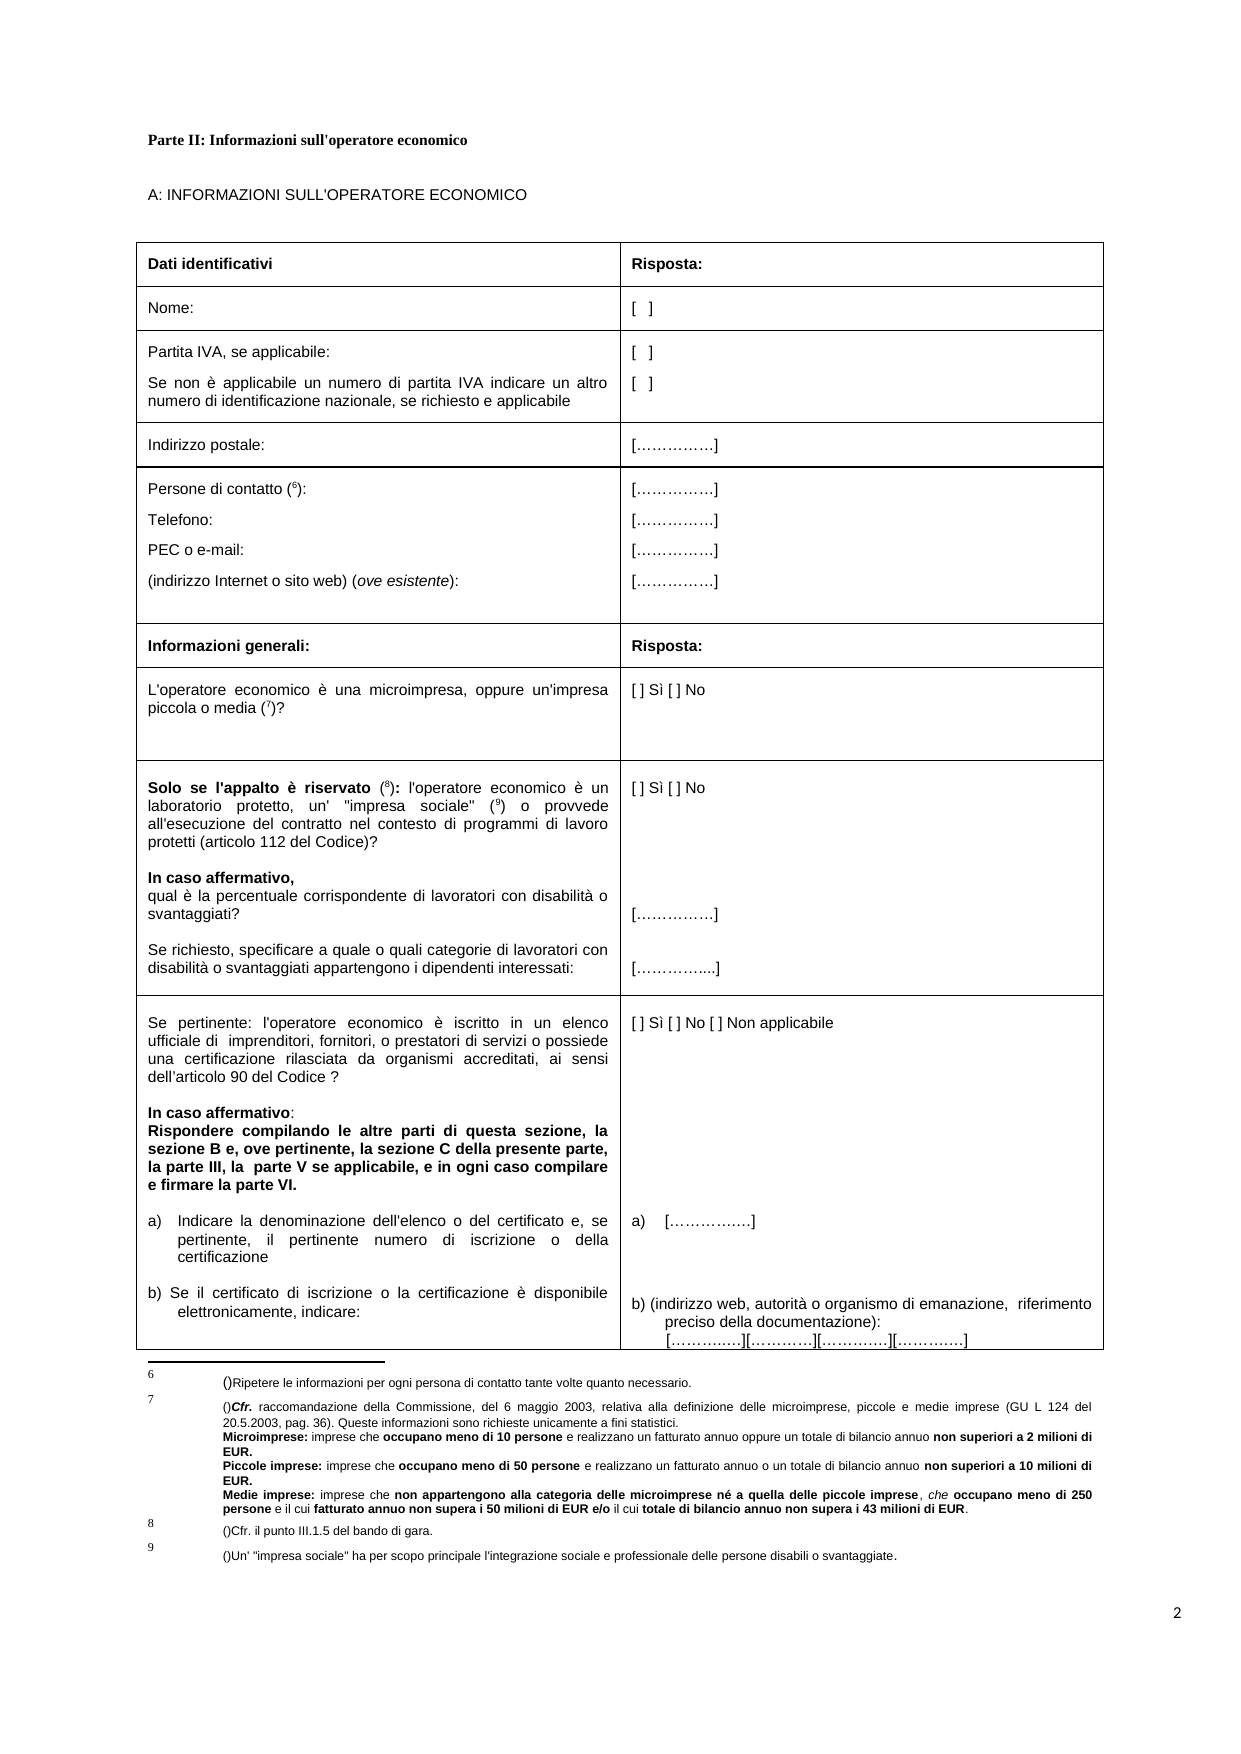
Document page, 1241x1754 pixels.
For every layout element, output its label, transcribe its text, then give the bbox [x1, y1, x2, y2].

table_header Dati identificativi [137, 243, 620, 286]
table_header Risposta: [621, 243, 1103, 286]
table_cell [ ] [ ] [621, 331, 1103, 422]
table_cell Nome: [137, 287, 620, 330]
title Parte II: Informazioni sull'operatore economico [148, 131, 1093, 148]
table_cell [……………] [621, 423, 1103, 466]
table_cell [137, 996, 620, 1349]
table_cell [……………] [……………] [……………] [……………] [621, 468, 1103, 623]
table_cell Persone di contatto (): Telefono: PEC o e-mail: (indirizzo Internet o sito web) (ove esistente): [137, 468, 620, 623]
title A: Informazioni sull'operatore economico [148, 186, 1093, 204]
table_cell L'operatore economico è una microimpresa, oppure un'impresa piccola o media ()? [137, 668, 620, 759]
table_cell Informazioni generali: [137, 624, 620, 667]
table_cell Indirizzo postale: [137, 423, 620, 466]
table_cell [ ] Sì [ ] No [……………] […………....] [621, 761, 1103, 995]
table_cell Solo se l'appalto è riservato (): l'operatore economico è un laboratorio protetto, un' "impresa sociale" () o provvede all'esecuzione del contratto nel contesto di programmi di lavoro protetti (articolo 112 del Codice)? In caso affermativo, qual è la percentuale corrispondente di lavoratori con disabilità o svantaggiati? Se richiesto, specificare a quale o quali categorie di lavoratori con disabilità o svantaggiati appartengono i dipendenti interessati: [137, 761, 620, 995]
table_cell Partita IVA, se applicabile: Se non è applicabile un numero di partita IVA indicare un altro numero di identificazione nazionale, se richiesto e applicabile [137, 331, 620, 422]
table_cell [ ] [621, 287, 1103, 330]
table_cell Risposta: [621, 624, 1103, 667]
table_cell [621, 996, 1103, 1349]
table_cell [ ] Sì [ ] No [621, 668, 1103, 759]
